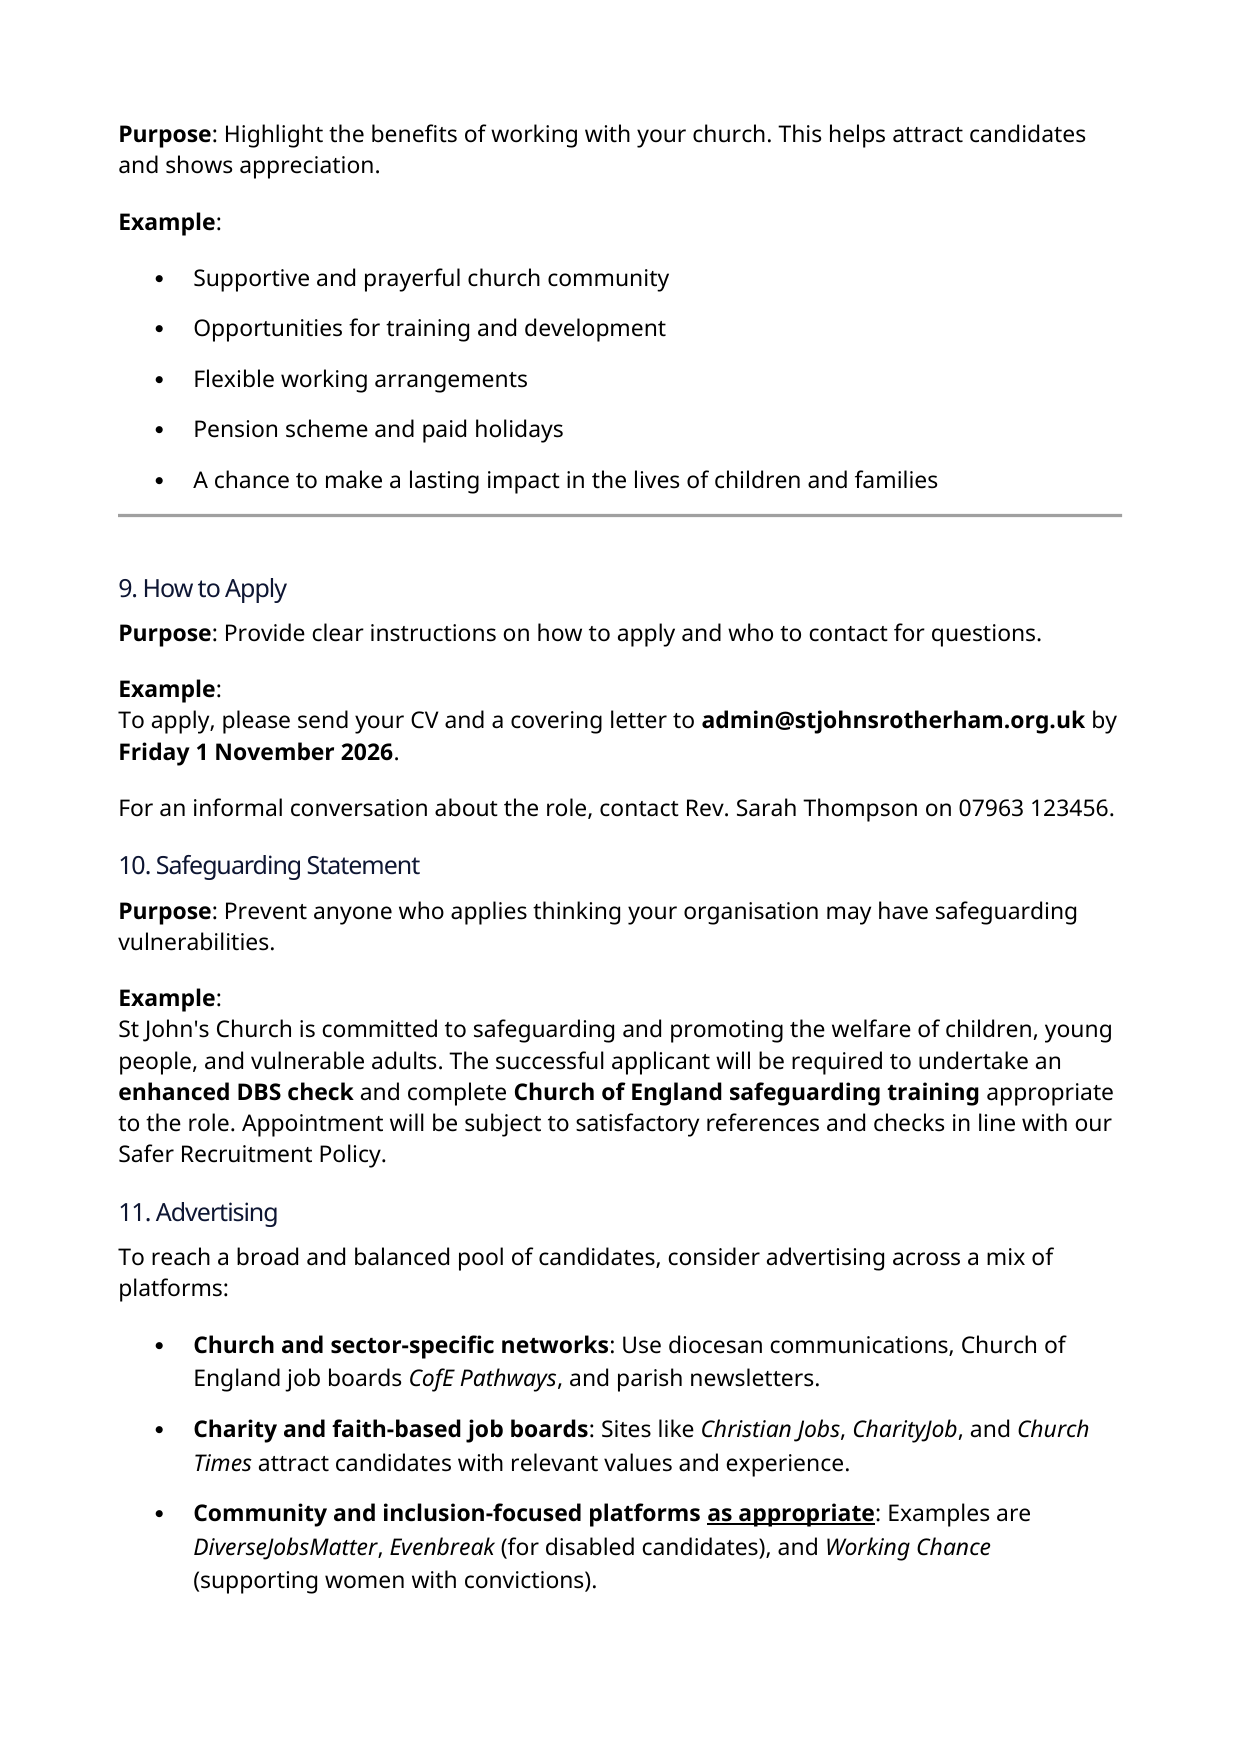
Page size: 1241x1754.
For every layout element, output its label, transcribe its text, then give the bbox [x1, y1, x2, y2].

list Charity and faith-based job boards: Sites like Christian Jobs, CharityJob, and Church Times attract candidates with relevant values and experience. [156, 1413, 1122, 1478]
subtitle 10. Safeguarding Statement [118, 848, 1122, 882]
text To reach a broad and balanced pool of candidates, consider advertising across a mix of platforms: [118, 1241, 1122, 1304]
text Purpose: Prevent anyone who applies thinking your organisation may have safeguarding vulnerabilities. [118, 894, 1122, 957]
subtitle 9. How to Apply [118, 570, 1122, 604]
list A chance to make a lasting impact in the lives of children and families [156, 463, 1122, 495]
text For an informal conversation about the role, contact Rev. Sarah Thompson on 07963 123456. [118, 792, 1122, 823]
list Flexible working arrangements [156, 363, 1122, 394]
subtitle 11. Advertising [118, 1194, 1122, 1229]
text Example: St John's Church is committed to safeguarding and promoting the welfare of children, young people, and vulnerable adults. The successful applicant will be required to undertake an enhanced DBS check and complete Church of England safeguarding training appropriate to the role. Appointment will be subject to satisfactory references and checks in line with our Safer Recruitment Policy. [118, 982, 1122, 1169]
list Community and inclusion-focused platforms as appropriate: Examples are DiverseJobsMatter, Evenbreak (for disabled candidates), and Working Chance (supporting women with convictions). [156, 1497, 1122, 1596]
text Purpose: Highlight the benefits of working with your church. This helps attract candidates and shows appreciation. [118, 118, 1122, 181]
list Opportunities for training and development [156, 312, 1122, 343]
list Supportive and prayerful church community [156, 262, 1122, 293]
list Pension scheme and paid holidays [156, 413, 1122, 444]
text Example: [118, 206, 1122, 237]
text Purpose: Provide clear instructions on how to apply and who to contact for questions. [118, 617, 1122, 648]
text Example: To apply, please send your CV and a covering letter to admin@stjohnsrotherham.org.uk by Friday 1 November 2026. [118, 673, 1122, 767]
list Church and sector-specific networks: Use diocesan communications, Church of England job boards CofE Pathways, and parish newsletters. [156, 1329, 1122, 1394]
